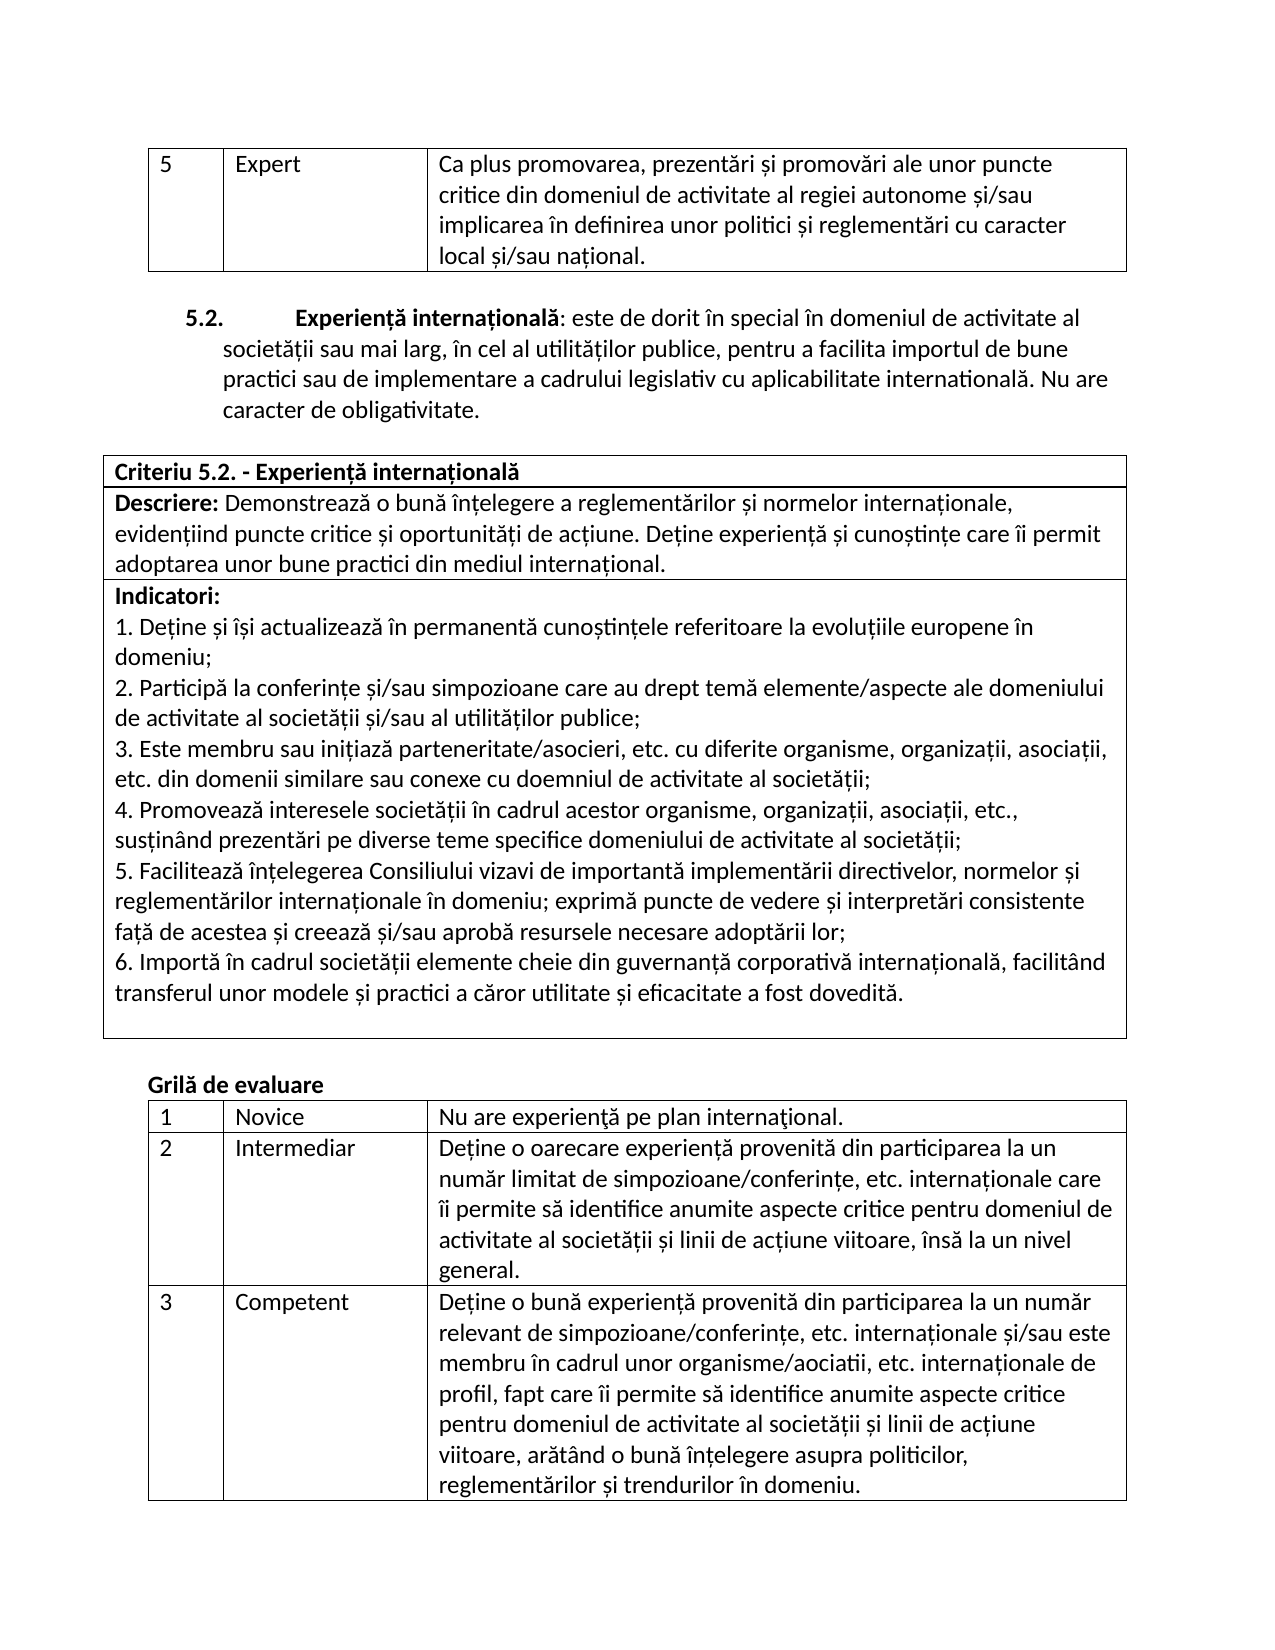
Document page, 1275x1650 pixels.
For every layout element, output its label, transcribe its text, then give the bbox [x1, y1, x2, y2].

table_header Criteriu 5.2. - Experienţă internațională [104, 456, 1126, 486]
table_header 1 [149, 1101, 223, 1132]
table_cell Indicatori: 1. Deţine şi îşi actualizează în permanentă cunoştinţele referitoare la evoluţiile europene în domeniu; 2. Participă la conferinţe şi/sau simpozioane care au drept temă elemente/aspecte ale domeniului de activitate al societăţii şi/sau al utilităţilor publice; 3. Este membru sau iniţiază parteneritate/asocieri, etc. cu diferite organisme, organizaţii, asociaţii, etc. din domenii similare sau conexe cu doemniul de activitate al societăţii; 4. Promovează interesele societăţii în cadrul acestor organisme, organizaţii, asociaţii, etc., susţinând prezentări pe diverse teme specifice domeniului de activitate al societăţii; 5. Facilitează înţelegerea Consiliului vizavi de importantă implementării directivelor, normelor şi reglementărilor internaţionale în domeniu; exprimă puncte de vedere şi interpretări consistente faţă de acestea şi creează şi/sau aprobă resursele necesare adoptării lor; 6. Importă în cadrul societăţii elemente cheie din guvernanţă corporativă internaţională, facilitând transferul unor modele şi practici a căror utilitate şi eficacitate a fost dovedită. [104, 580, 1126, 1038]
list Experienţă internaţională: este de dorit în special în domeniul de activitate al societăţii sau mai larg, în cel al utilităţilor publice, pentru a facilita importul de bune practici sau de implementare a cadrului legislativ cu aplicabilitate internatională. Nu are caracter de obligativitate. [185, 302, 1127, 424]
table_cell Deţine o bună experienţă provenită din participarea la un număr relevant de simpozioane/conferinţe, etc. internaţionale şi/sau este membru în cadrul unor organisme/aociatii, etc. internaţionale de profil, fapt care îi permite să identifice anumite aspecte critice pentru domeniul de activitate al societăţii şi linii de acţiune viitoare, arătând o bună înţelegere asupra politicilor, reglementărilor şi trendurilor în domeniu. [428, 1286, 1126, 1500]
table_cell Descriere: Demonstrează o bună înţelegere a reglementărilor şi normelor internaţionale, evidenţiind puncte critice şi oportunităţi de acţiune. Deţine experienţă şi cunoştinţe care îi permit adoptarea unor bune practici din mediul internaţional. [104, 488, 1126, 579]
table_cell Ca plus promovarea, prezentări şi promovări ale unor puncte critice din domeniul de activitate al regiei autonome şi/sau implicarea în definirea unor politici şi reglementări cu caracter local şi/sau naţional. [428, 149, 1126, 271]
table_cell 2 [149, 1133, 223, 1285]
table_cell Expert [224, 149, 427, 271]
text Grilă de evaluare [148, 1069, 1127, 1100]
table_cell 3 [149, 1286, 223, 1500]
table_cell 5 [149, 149, 223, 271]
table_header Novice [224, 1101, 427, 1132]
table_header Nu are experienţă pe plan internaţional. [428, 1101, 1126, 1132]
table_cell Competent [224, 1286, 427, 1500]
table_cell Deţine o oarecare experienţă provenită din participarea la un număr limitat de simpozioane/conferinţe, etc. internaţionale care îi permite să identifice anumite aspecte critice pentru domeniul de activitate al societăţii şi linii de acţiune viitoare, însă la un nivel general. [428, 1133, 1126, 1285]
table_cell Intermediar [224, 1133, 427, 1285]
